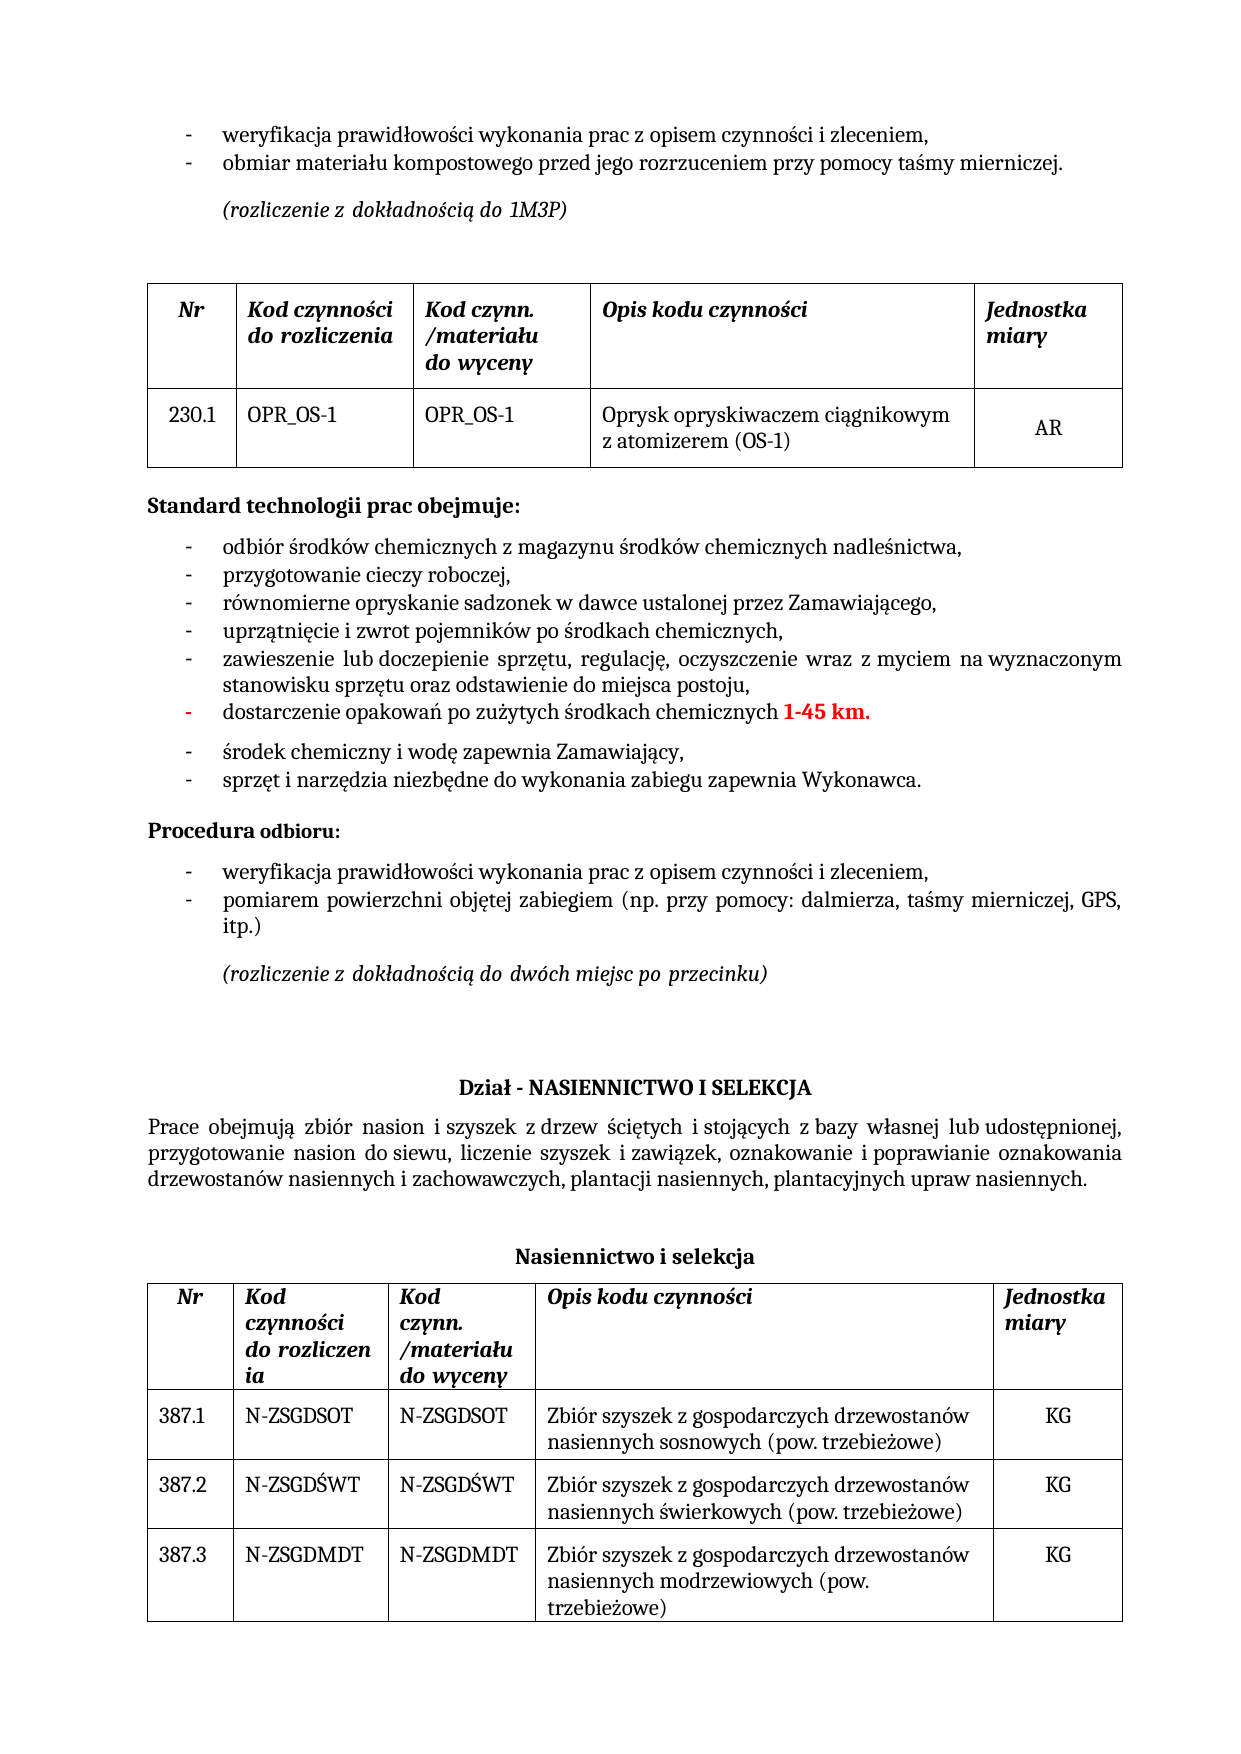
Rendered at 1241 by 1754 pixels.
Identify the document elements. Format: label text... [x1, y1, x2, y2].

table_cell 230.1 [148, 389, 236, 467]
table_header Opis kodu czynności [536, 1284, 993, 1389]
table_cell 387.3 [148, 1529, 233, 1621]
table_cell N-ZSGDSOT [389, 1390, 535, 1459]
table_header Nr [148, 1284, 233, 1389]
text Nasiennictwo i selekcja [148, 1244, 1122, 1270]
table_header Kod czynn. /materiału do wyceny [389, 1284, 535, 1389]
text Procedura odbioru: [148, 818, 1122, 845]
table_header Jednostka miary [975, 284, 1122, 388]
list przygotowanie cieczy roboczej, [185, 560, 1122, 588]
text (rozliczenie z dokładnością do dwóch miejsc po przecinku) [148, 960, 1122, 987]
table_cell N-ZSGDŚWT [389, 1460, 535, 1528]
list weryfikacja prawidłowości wykonania prac z opisem czynności i zleceniem, [185, 120, 1122, 148]
table_header Kod czynności do rozliczenia [237, 284, 413, 388]
list sprzęt i narzędzia niezbędne do wykonania zabiegu zapewnia Wykonawca. [185, 765, 1122, 793]
table_cell N-ZSGDSOT [234, 1390, 388, 1459]
table_header Kod czynności do rozliczenia [234, 1284, 388, 1389]
table_header Jednostka miary [994, 1284, 1122, 1389]
table_header Kod czynn. /materiału do wyceny [414, 284, 590, 388]
text (rozliczenie z dokładnością do 1M3P) [148, 197, 1122, 223]
list weryfikacja prawidłowości wykonania prac z opisem czynności i zleceniem, [185, 857, 1122, 885]
table_cell 387.1 [148, 1390, 233, 1459]
list pomiarem powierzchni objętej zabiegiem (np. przy pomocy: dalmierza, taśmy mierniczej, GPS, itp.) [185, 885, 1122, 939]
table_cell KG [994, 1529, 1122, 1621]
table_cell 387.2 [148, 1460, 233, 1528]
table_cell OPR_OS-1 [414, 389, 590, 467]
table_cell AR [975, 389, 1122, 467]
table_cell KG [994, 1460, 1122, 1528]
table_cell Zbiór szyszek z gospodarczych drzewostanów nasiennych modrzewiowych (pow. trzebieżowe) [536, 1529, 993, 1621]
table_cell N-ZSGDMDT [234, 1529, 388, 1621]
list dostarczenie opakowań po zużytych środkach chemicznych 1-45 km. [185, 698, 1122, 725]
list równomierne opryskanie sadzonek w dawce ustalonej przez Zamawiającego, [185, 588, 1122, 616]
text Standard technologii prac obejmuje: [148, 493, 1122, 519]
list środek chemiczny i wodę zapewnia Zamawiający, [185, 737, 1122, 765]
list zawieszenie lub doczepienie sprzętu, regulację, oczyszczenie wraz z myciem na wyznaczonym stanowisku sprzętu oraz odstawienie do miejsca postoju, [185, 644, 1122, 698]
table_cell N-ZSGDŚWT [234, 1460, 388, 1528]
list uprzątnięcie i zwrot pojemników po środkach chemicznych, [185, 616, 1122, 644]
table_cell N-ZSGDMDT [389, 1529, 535, 1621]
table_cell Zbiór szyszek z gospodarczych drzewostanów nasiennych świerkowych (pow. trzebieżowe) [536, 1460, 993, 1528]
list obmiar materiału kompostowego przed jego rozrzuceniem przy pomocy taśmy mierniczej. [185, 148, 1122, 176]
table_header Nr [148, 284, 236, 388]
table_cell OPR_OS-1 [237, 389, 413, 467]
table_cell KG [994, 1390, 1122, 1459]
list odbiór środków chemicznych z magazynu środków chemicznych nadleśnictwa, [185, 532, 1122, 560]
table_header Opis kodu czynności [591, 284, 974, 388]
text Dział - NASIENNICTWO I SELEKCJA [148, 1075, 1122, 1101]
table_cell Zbiór szyszek z gospodarczych drzewostanów nasiennych sosnowych (pow. trzebieżowe) [536, 1390, 993, 1459]
text Prace obejmują zbiór nasion i szyszek z drzew ściętych i stojących z bazy własnej lub udostępnionej, przygotowanie nasion do siewu, liczenie szyszek i zawiązek, oznakowanie i poprawianie oznakowania drzewostanów nasiennych i zachowawczych, plantacji nasiennych, plantacyjnych upraw nasiennych. [148, 1113, 1122, 1193]
table_cell Oprysk opryskiwaczem ciągnikowym z atomizerem (OS-1) [591, 389, 974, 467]
